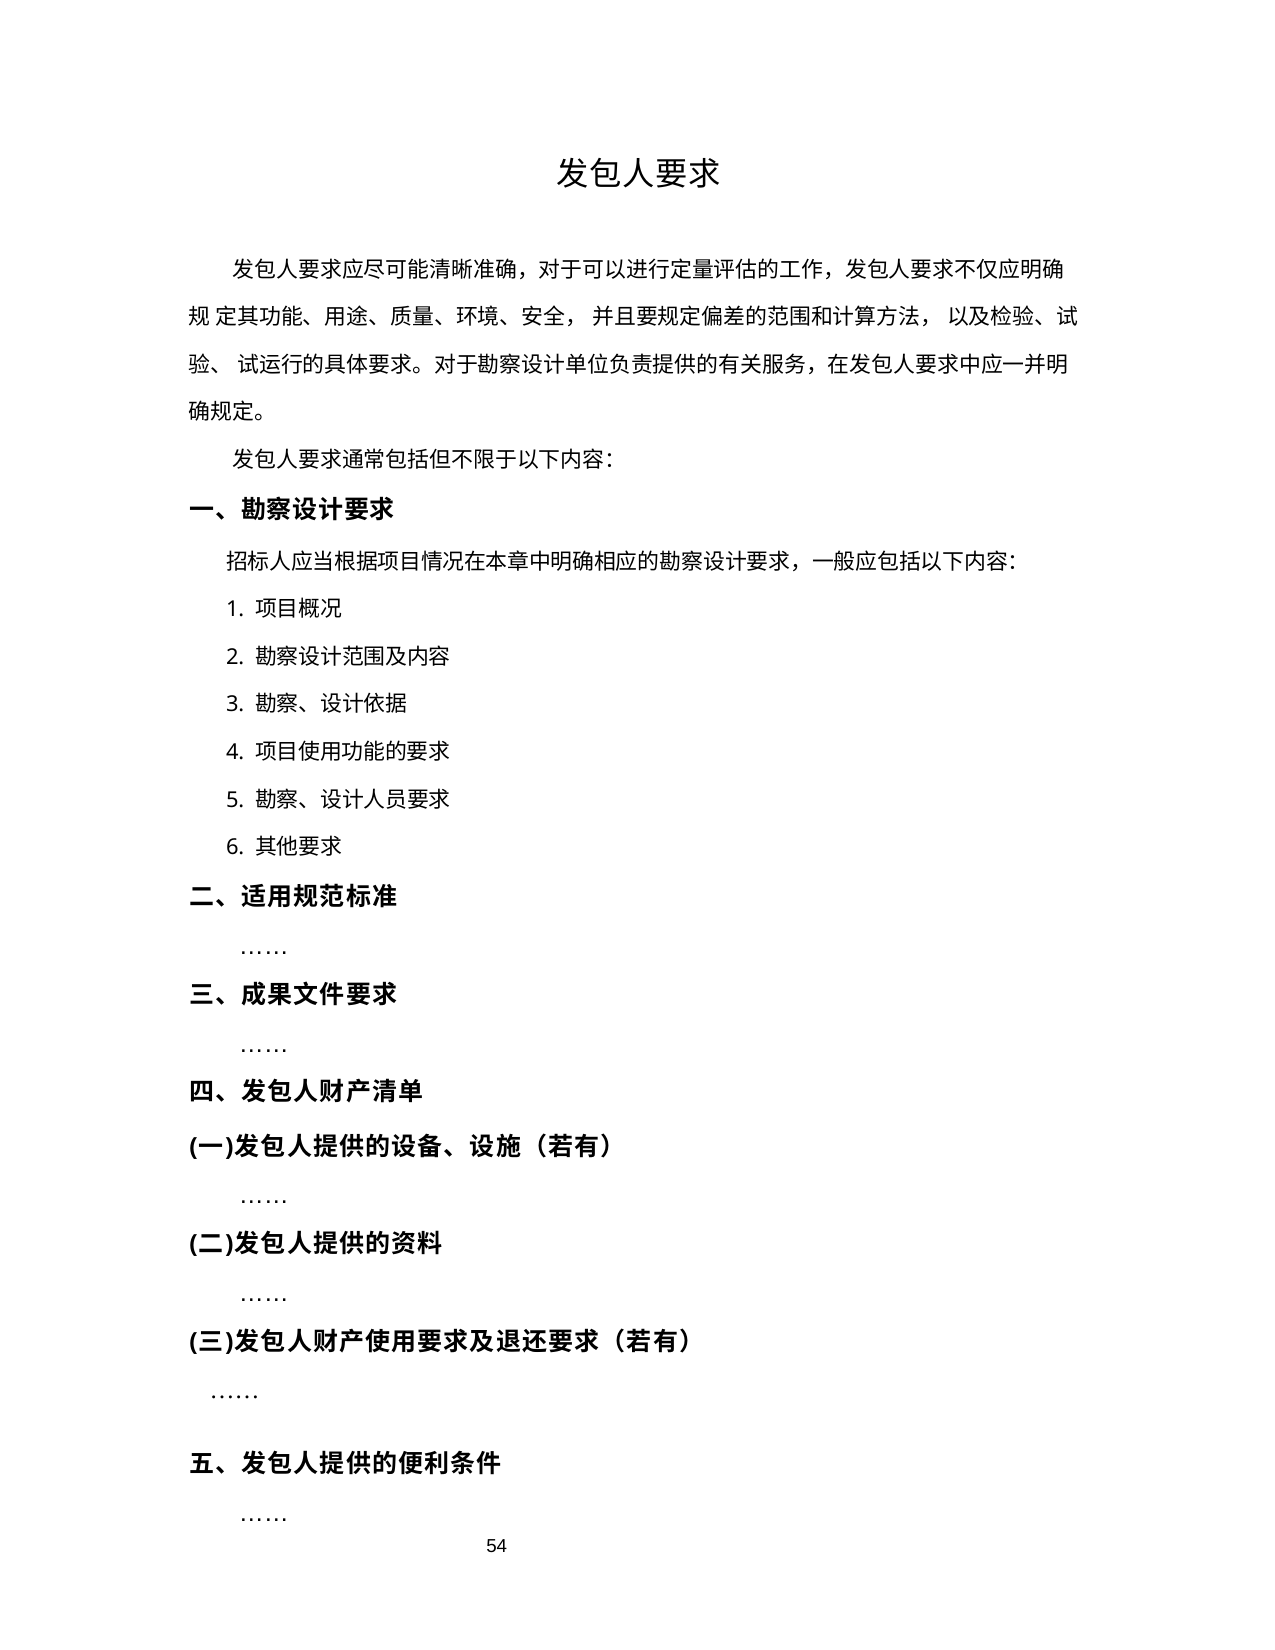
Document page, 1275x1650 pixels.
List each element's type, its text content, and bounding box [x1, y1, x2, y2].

text 二、适用规范标准 [189, 877, 1084, 913]
text (三)发包人财产使用要求及退还要求（若有） [189, 1321, 1084, 1357]
text (二)发包人提供的资料 [189, 1224, 1084, 1260]
text 5. 勘察、设计人员要求 [226, 782, 1084, 813]
text 3. 勘察、设计依据 [226, 686, 1084, 718]
text …… [188, 1181, 1084, 1209]
text 三、成果文件要求 [189, 974, 1084, 1011]
text …… [188, 1029, 1084, 1057]
text 招标人应当根据项目情况在本章中明确相应的勘察设计要求，一般应包括以下内容： [226, 544, 1084, 575]
text 发包人要求 [556, 151, 1084, 194]
text 4. 项目使用功能的要求 [226, 734, 1084, 766]
text (一)发包人提供的设备、设施（若有） [189, 1126, 1084, 1162]
text …… [188, 931, 1084, 960]
text 一、勘察设计要求 [189, 489, 1084, 526]
text …… [188, 1278, 1084, 1307]
text …… [188, 1376, 1084, 1404]
text 2. 勘察设计范围及内容 [226, 639, 1084, 671]
text 四、发包人财产清单 [189, 1072, 1084, 1108]
text …… [188, 1498, 1084, 1527]
text 1. 项目概况 [226, 591, 1084, 623]
text 6. 其他要求 [226, 829, 1084, 861]
text 发包人要求应尽可能清晰准确，对于可以进行定量评估的工作，发包人要求不仅应明确规 定其功能、用途、质量、环境、安全， 并且要规定偏差的范围和计算方法， 以及检验、试验、 试运行的具体要求。对于勘察设计单位负责提供的有关服务，在发包人要求中应一并明确规定。 [188, 252, 1084, 426]
text 五、发包人提供的便利条件 [189, 1444, 1084, 1480]
text 发包人要求通常包括但不限于以下内容： [232, 442, 1084, 473]
